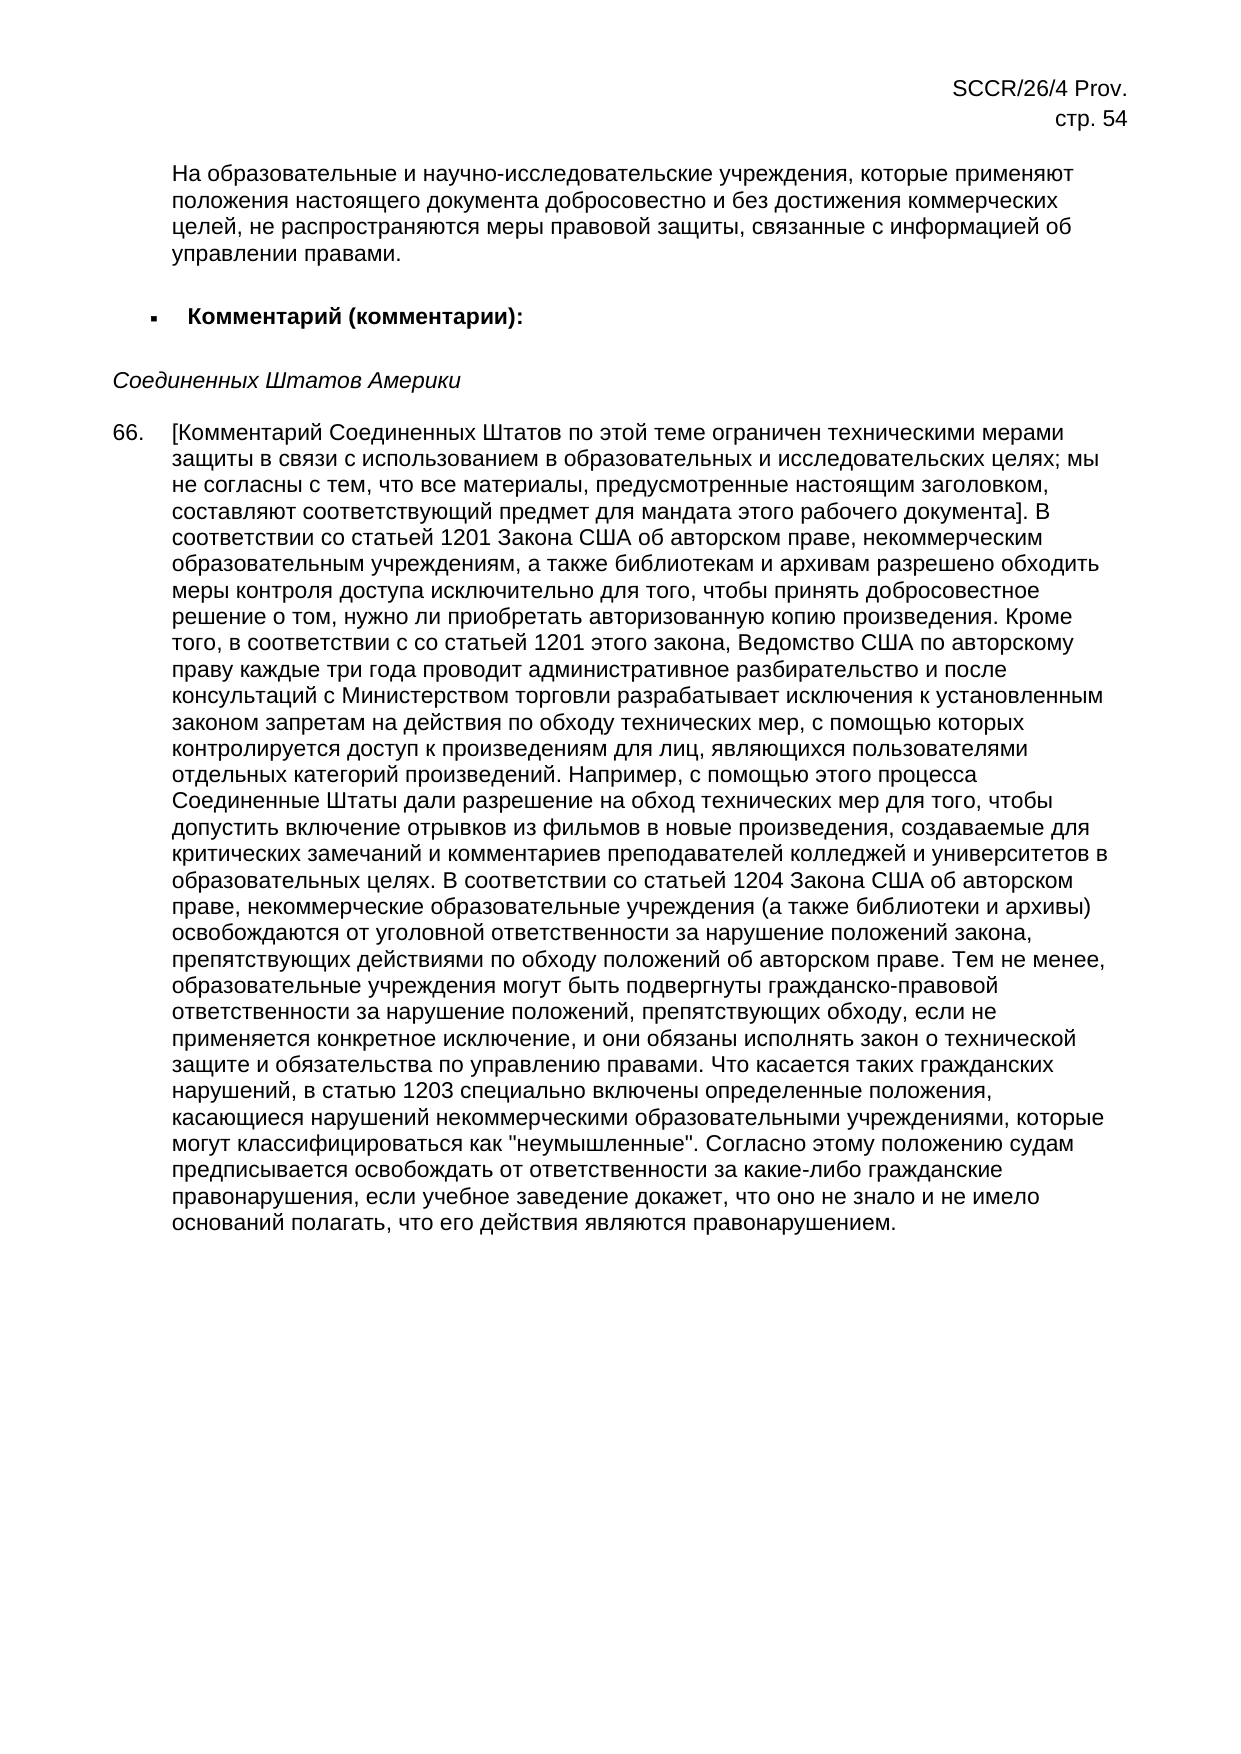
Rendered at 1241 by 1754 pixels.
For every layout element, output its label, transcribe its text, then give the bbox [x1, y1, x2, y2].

list На образовательные и научно-исследовательские учреждения, которые применяют положения настоящего документа добросовестно и без достижения коммерческих целей, не распространяются меры правовой защиты, связанные с информацией об управлении правами. [172, 160, 1128, 266]
list Соединенных Штатов Америки [112, 367, 1128, 393]
list Комментарий (комментарии): [150, 303, 1128, 330]
list 66. [Комментарий Соединенных Штатов по этой теме ограничен техническими мерами защиты в связи с использованием в образовательных и исследовательских целях; мы не согласны с тем, что все материалы, предусмотренные настоящим заголовком, составляют соответствующий предмет для мандата этого рабочего документа]. В соответствии со статьей 1201 Закона США об авторском праве, некоммерческим образовательным учреждениям, а также библиотекам и архивам разрешено обходить меры контроля доступа исключительно для того, чтобы принять добросовестное решение о том, нужно ли приобретать авторизованную копию произведения. Кроме того, в соответствии с со статьей 1201 этого закона, Ведомство США по авторскому праву каждые три года проводит административное разбирательство и после консультаций с Министерством торговли разрабатывает исключения к установленным законом запретам на действия по обходу технических мер, с помощью которых контролируется доступ к произведениям для лиц, являющихся пользователями отдельных категорий произведений. Например, с помощью этого процесса Соединенные Штаты дали разрешение на обход технических мер для того, чтобы допустить включение отрывков из фильмов в новые произведения, создаваемые для критических замечаний и комментариев преподавателей колледжей и университетов в образовательных целях. В соответствии со статьей 1204 Закона США об авторском праве, некоммерческие образовательные учреждения (а также библиотеки и архивы) освобождаются от уголовной ответственности за нарушение положений закона, препятствующих действиями по обходу положений об авторском праве. Тем не менее, образовательные учреждения могут быть подвергнуты гражданско-правовой ответственности за нарушение положений, препятствующих обходу, если не применяется конкретное исключение, и они обязаны исполнять закон о технической защите и обязательства по управлению правами. Что касается таких гражданских нарушений, в статью 1203 специально включены определенные положения, касающиеся нарушений некоммерческими образовательными учреждениями, которые могут классифицироваться как "неумышленные". Согласно этому положению судам предписывается освобождать от ответственности за какие-либо гражданские правонарушения, если учебное заведение докажет, что оно не знало и не имело оснований полагать, что его действия являются правонарушением. [112, 418, 1128, 1236]
